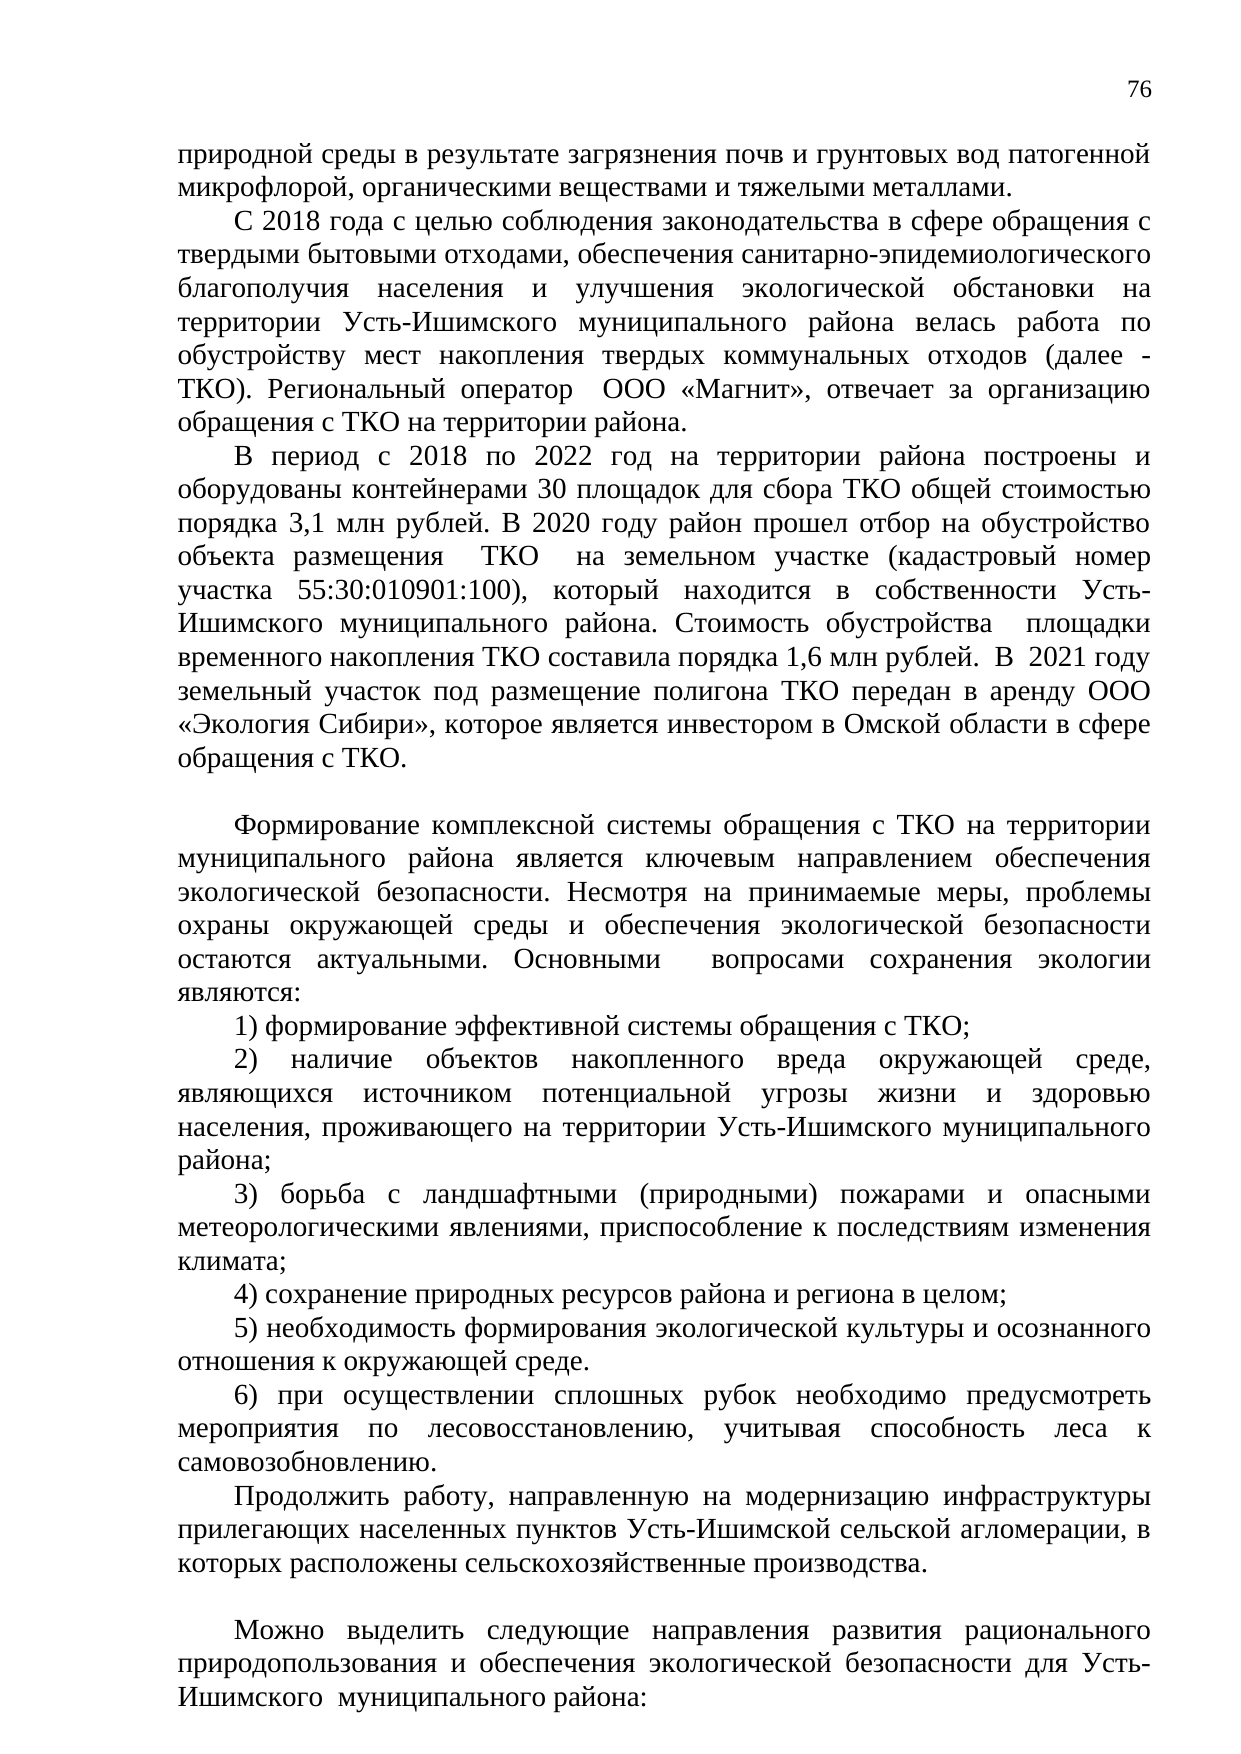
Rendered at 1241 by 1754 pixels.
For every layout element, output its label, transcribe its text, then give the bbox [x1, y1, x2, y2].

text 5) необходимость формирования экологической культуры и осознанного отношения к окружающей среде. [177, 1310, 1152, 1377]
text 1) формирование эффективной системы обращения с ТКО; [177, 1008, 1152, 1042]
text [177, 136, 1152, 203]
text 4) сохранение природных ресурсов района и региона в целом; [177, 1276, 1152, 1310]
text 3) борьба с ландшафтными (природными) пожарами и опасными метеорологическими явлениями, приспособление к последствиям изменения климата; [177, 1176, 1152, 1276]
text В период с 2018 по 2022 год на территории района построены и оборудованы контейнерами 30 площадок для сбора ТКО общей стоимостью порядка 3,1 млн рублей. В 2020 году район прошел отбор на обустройство объекта размещения ТКО на земельном участке (кадастровый номер участка 55:30:010901:100), который находится в собственности Усть-Ишимского муниципального района. Стоимость обустройства площадки временного накопления ТКО составила порядка 1,6 млн рублей. В 2021 году земельный участок под размещение полигона ТКО передан в аренду ООО «Экология Сибири», которое является инвестором в Омской области в сфере обращения с ТКО. [177, 438, 1152, 773]
text 6) при осуществлении сплошных рубок необходимо предусмотреть мероприятия по лесовосстановлению, учитывая способность леса к самовозобновлению. [177, 1377, 1152, 1478]
text Продолжить работу, направленную на модернизацию инфраструктуры прилегающих населенных пунктов Усть-Ишимской сельской агломерации, в которых расположены сельскохозяйственные производства. [177, 1478, 1152, 1578]
text Формирование комплексной системы обращения с ТКО на территории муниципального района является ключевым направлением обеспечения экологической безопасности. Несмотря на принимаемые меры, проблемы охраны окружающей среды и обеспечения экологической безопасности остаются актуальными. Основными вопросами сохранения экологии являются: [177, 807, 1152, 1008]
text 2) наличие объектов накопленного вреда окружающей среде, являющихся источником потенциальной угрозы жизни и здоровью населения, проживающего на территории Усть-Ишимского муниципального района; [177, 1042, 1152, 1176]
text Можно выделить следующие направления развития рационального природопользования и обеспечения экологической безопасности для Усть-Ишимского муниципального района: [177, 1612, 1152, 1712]
text С 2018 года с целью соблюдения законодательства в сфере обращения с твердыми бытовыми отходами, обеспечения санитарно-эпидемиологического благополучия населения и улучшения экологической обстановки на территории Усть-Ишимского муниципального района велась работа по обустройству мест накопления твердых коммунальных отходов (далее - ТКО). Региональный оператор ООО «Магнит», отвечает за организацию обращения с ТКО на территории района. [177, 203, 1152, 438]
